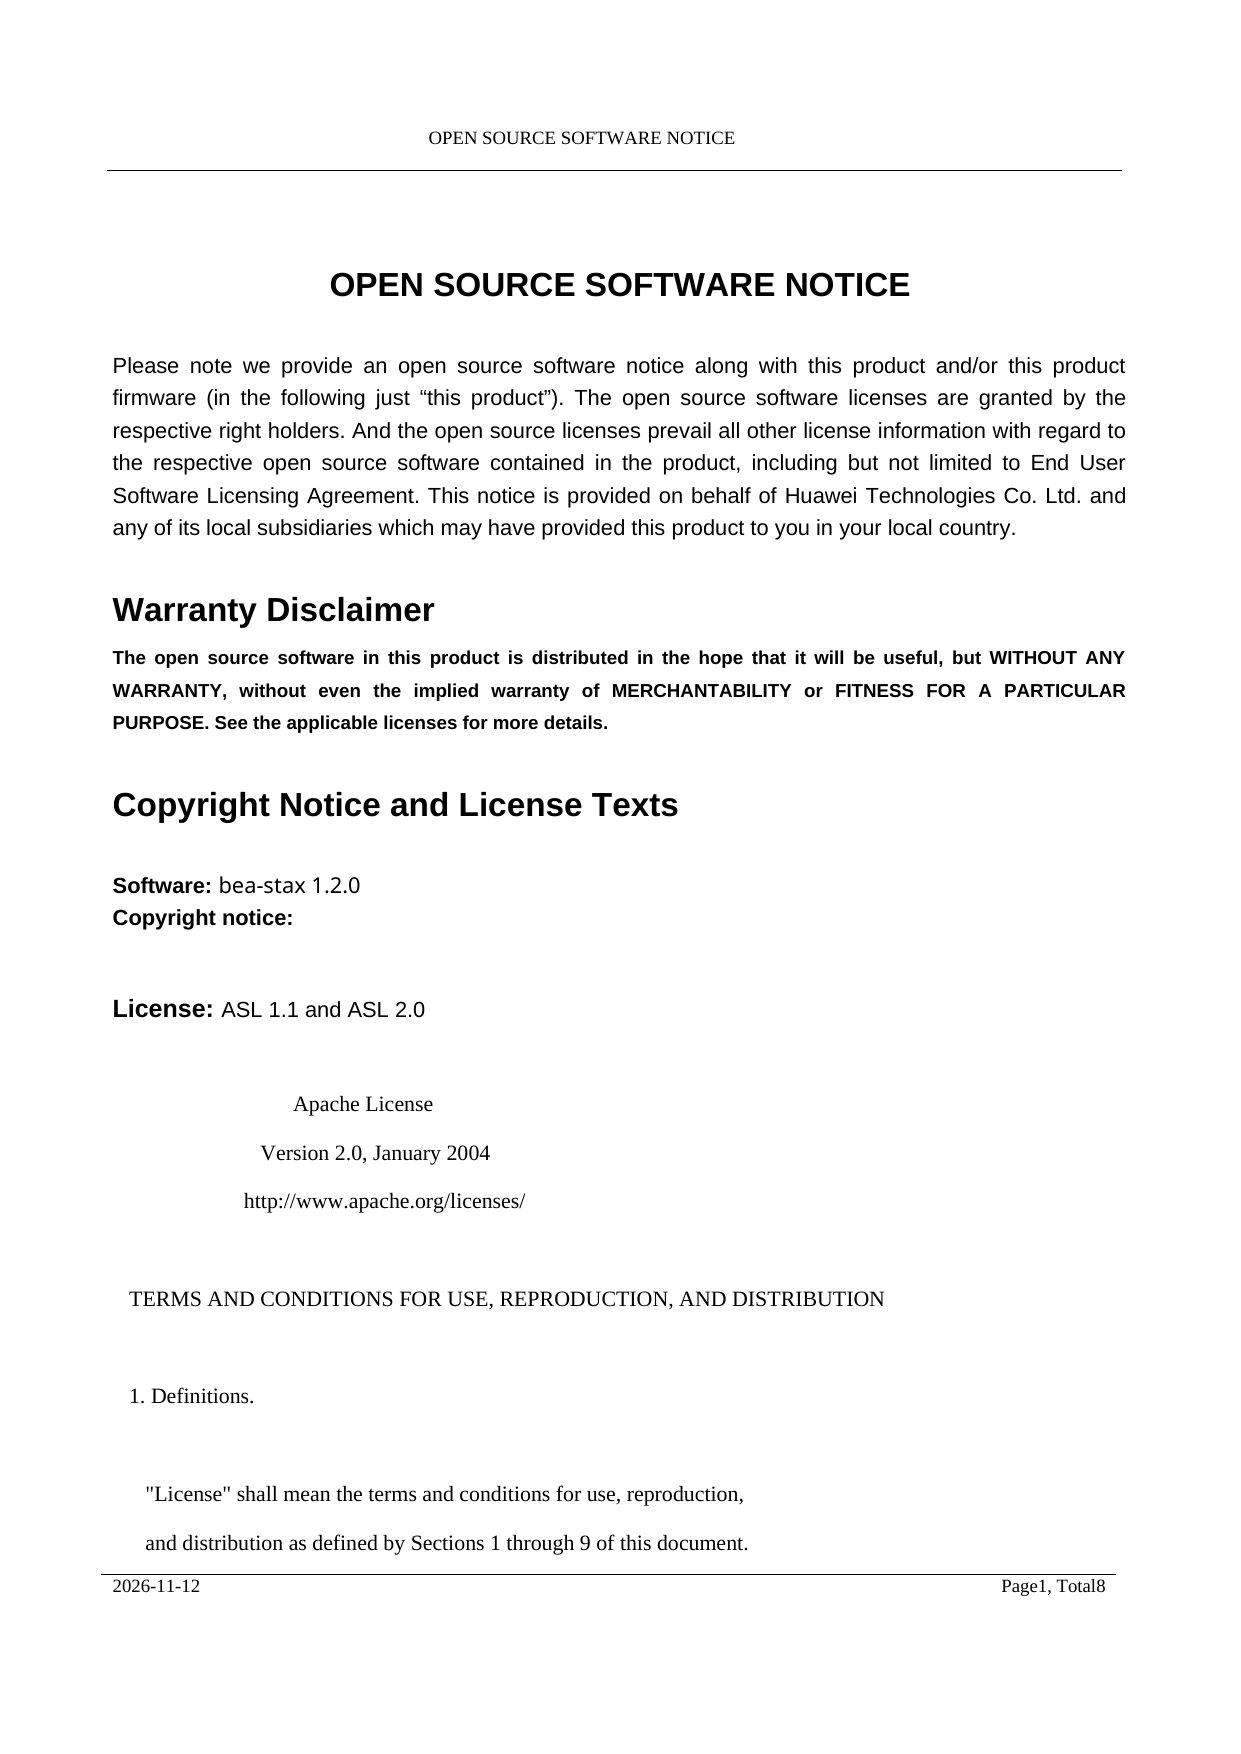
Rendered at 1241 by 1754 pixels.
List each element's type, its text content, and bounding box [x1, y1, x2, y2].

text Software: bea-stax 1.2.0 [112, 869, 1128, 901]
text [112, 1038, 1128, 1558]
text Copyright notice: [112, 901, 1128, 934]
text Warranty Disclaimer [112, 576, 1128, 641]
text OPEN SOURCE SOFTWARE NOTICE [112, 251, 1128, 316]
text Copyright Notice and License Texts [112, 771, 1128, 836]
text License: ASL 1.1 and ASL 2.0 [112, 992, 1128, 1024]
text The open source software in this product is distributed in the hope that it will be useful, but WITHOUT ANY WARRANTY, without even the implied warranty of MERCHANTABILITY or FITNESS FOR A PARTICULAR PURPOSE. See the applicable licenses for more details. [112, 641, 1128, 739]
text Please note we provide an open source software notice along with this product and/or this product firmware (in the following just “this product”). The open source software licenses are granted by the respective right holders. And the open source licenses prevail all other license information with regard to the respective open source software contained in the product, including but not limited to End User Software Licensing Agreement. This notice is provided on behalf of Huawei Technologies Co. Ltd. and any of its local subsidiaries which may have provided this product to you in your local country. [112, 349, 1128, 544]
